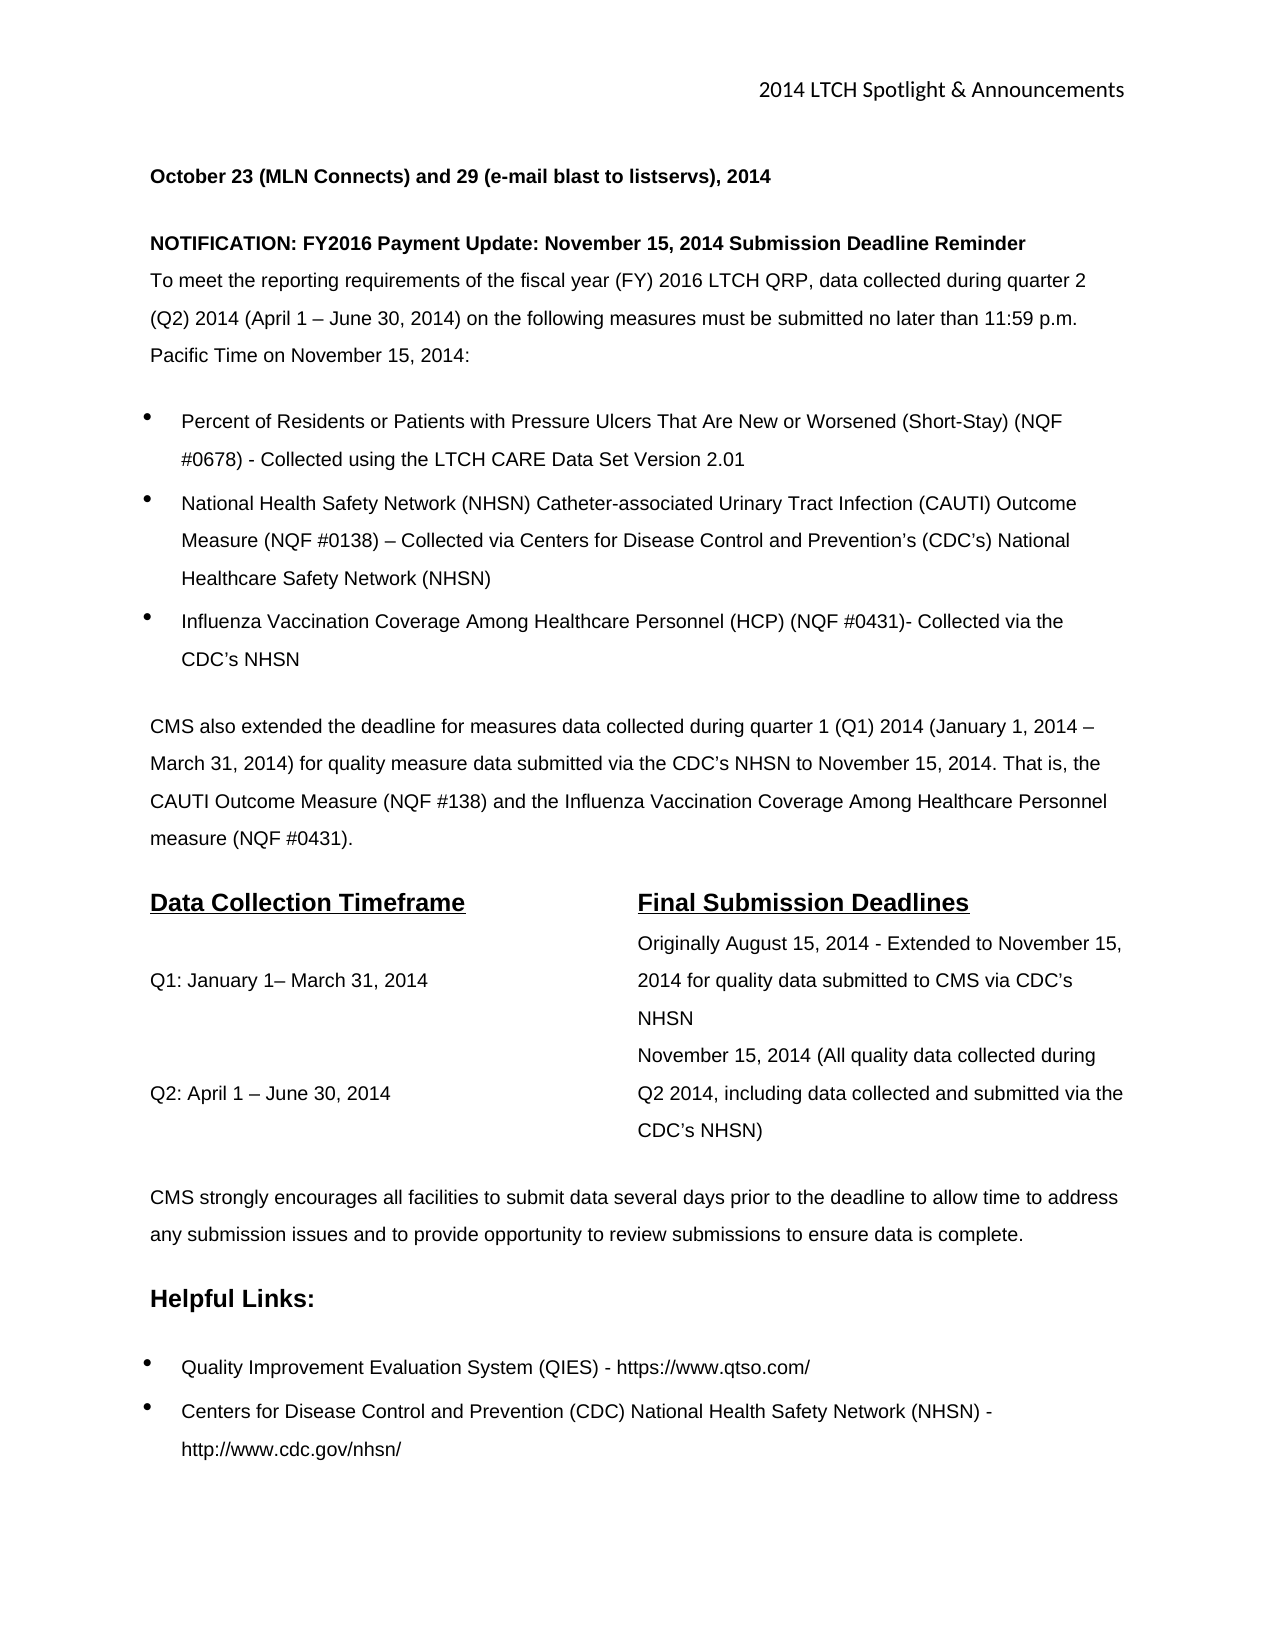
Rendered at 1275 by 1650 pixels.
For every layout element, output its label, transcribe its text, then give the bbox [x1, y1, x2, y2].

text October 23 (MLN Connects) and 29 (e-mail blast to listservs), 2014 [150, 150, 1125, 187]
text CMS strongly encourages all facilities to submit data several days prior to the deadline to allow time to address any submission issues and to provide opportunity to review submissions to ensure data is complete. [150, 1171, 1125, 1246]
text CMS also extended the deadline for measures data collected during quarter 1 (Q1) 2014 (January 1, 2014 – March 31, 2014) for quality measure data submitted via the CDC’s NHSN to November 15, 2014. That is, the CAUTI Outcome Measure (NQF #138) and the Influenza Vaccination Coverage Among Healthcare Personnel measure (NQF #0431). [150, 700, 1125, 850]
table_cell Originally August 15, 2014 - Extended to November 15, 2014 for quality data submitted to CMS via CDC’s NHSN [638, 917, 1125, 1029]
table_cell Q2: April 1 – June 30, 2014 [150, 1029, 637, 1142]
text Helpful Links: [150, 1275, 1125, 1312]
list Centers for Disease Control and Prevention (CDC) National Health Safety Network (NHSN) - http://www.cdc.gov/nhsn/ [144, 1385, 1125, 1460]
list Percent of Residents or Patients with Pressure Ulcers That Are New or Worsened (Short-Stay) (NQF #0678) - Collected using the LTCH CARE Data Set Version 2.01 [144, 396, 1125, 471]
text NOTIFICATION: FY2016 Payment Update: November 15, 2014 Submission Deadline Reminder To meet the reporting requirements of the fiscal year (FY) 2016 LTCH QRP, data collected during quarter 2 (Q2) 2014 (April 1 – June 30, 2014) on the following measures must be submitted no later than 11:59 p.m. Pacific Time on November 15, 2014: [150, 217, 1125, 367]
table_cell Q1: January 1– March 31, 2014 [150, 917, 637, 1029]
list National Health Safety Network (NHSN) Catheter-associated Urinary Tract Infection (CAUTI) Outcome Measure (NQF #0138) – Collected via Centers for Disease Control and Prevention’s (CDC’s) National Healthcare Safety Network (NHSN) [144, 477, 1125, 589]
table_cell November 15, 2014 (All quality data collected during Q2 2014, including data collected and submitted via the CDC’s NHSN) [638, 1029, 1125, 1142]
list Influenza Vaccination Coverage Among Healthcare Personnel (HCP) (NQF #0431)- Collected via the CDC’s NHSN [144, 596, 1125, 671]
list Quality Improvement Evaluation System (QIES) - https://www.qtso.com/ [144, 1342, 1125, 1379]
table_header Final Submission Deadlines [638, 879, 1125, 917]
table_header Data Collection Timeframe [150, 879, 637, 917]
